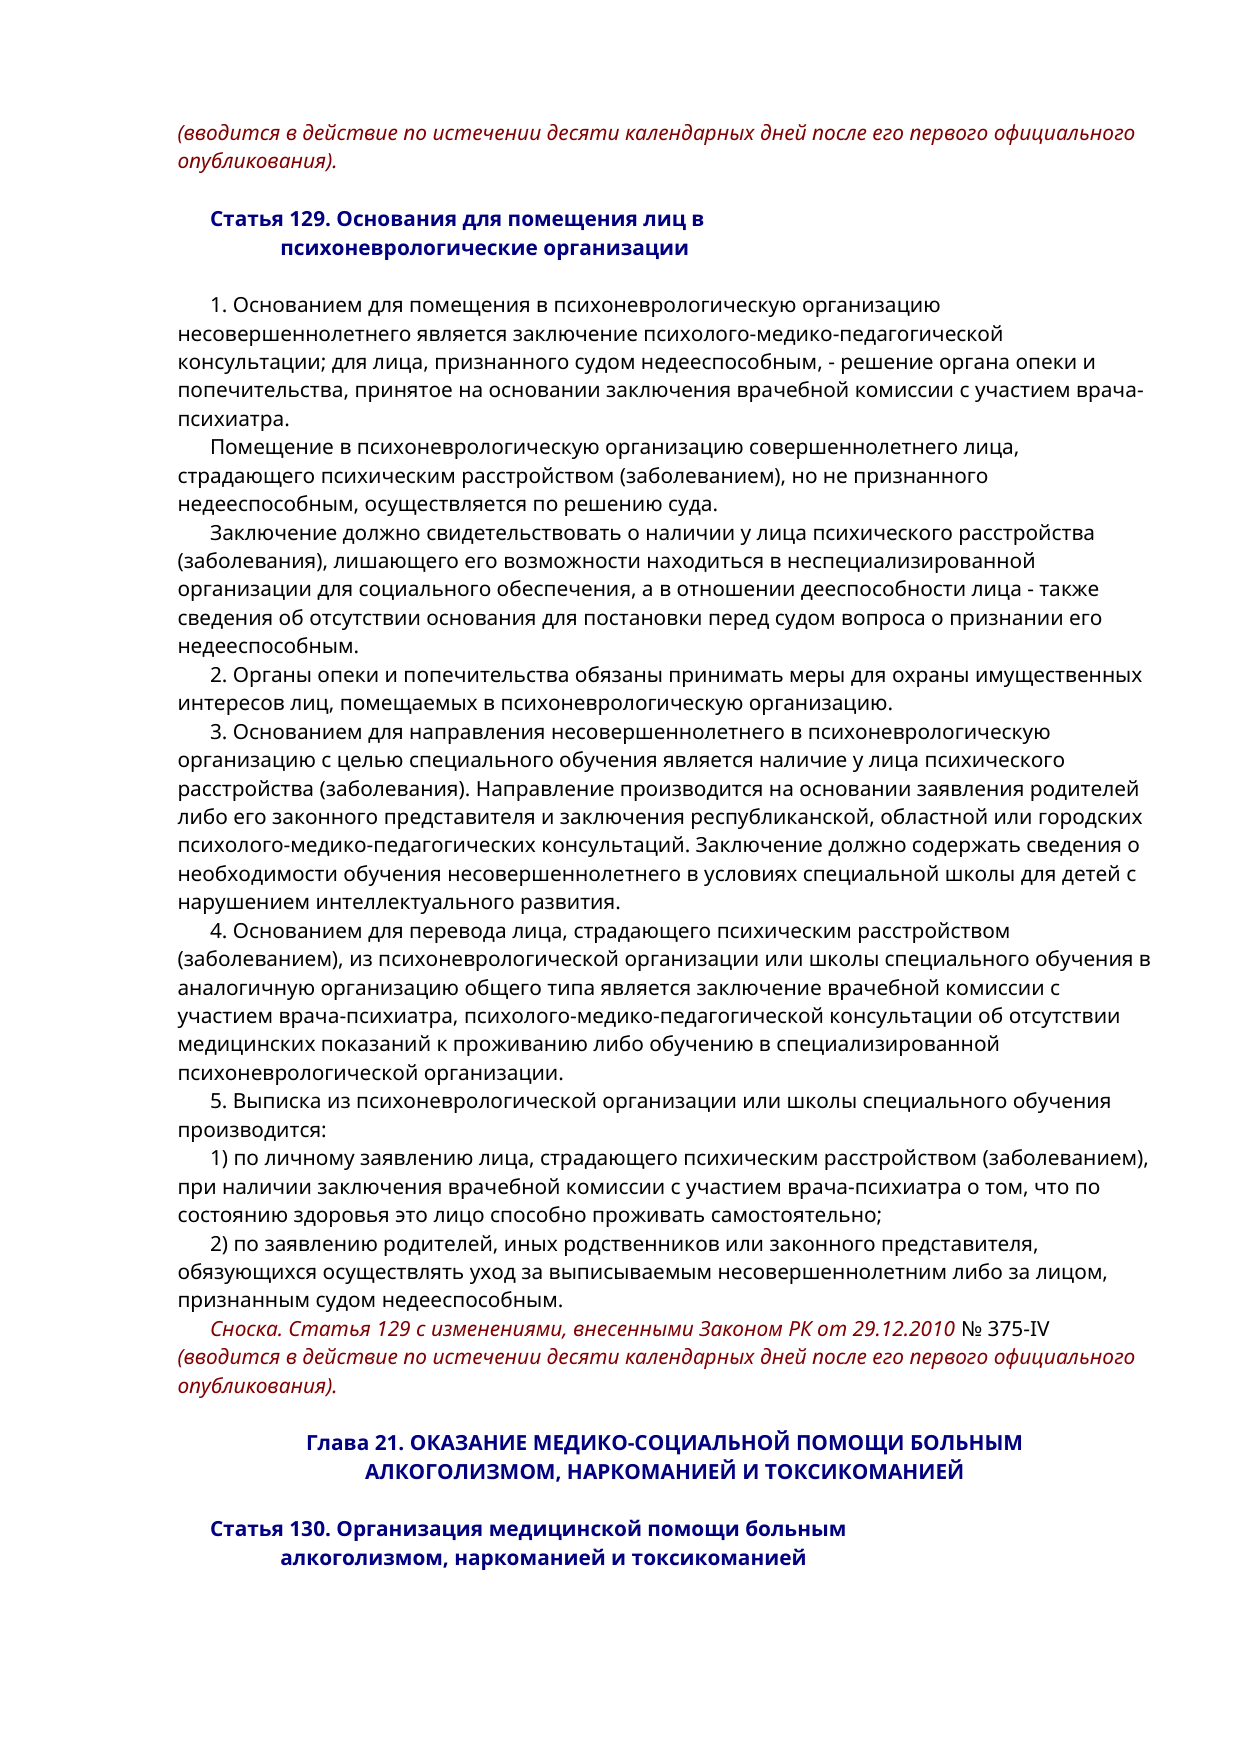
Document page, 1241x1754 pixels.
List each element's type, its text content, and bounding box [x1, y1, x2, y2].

text Статья 130. Организация медицинской помощи больным алкоголизмом, наркоманией и токсикоманией [177, 1514, 1152, 1571]
text Глава 21. ОКАЗАНИЕ МЕДИКО-СОЦИАЛЬНОЙ ПОМОЩИ БОЛЬНЫМ АЛКОГОЛИЗМОМ, НАРКОМАНИЕЙ И ТОКСИКОМАНИЕЙ [177, 1428, 1152, 1485]
text Статья 129. Основания для помещения лиц в психоневрологические организации [177, 204, 1152, 261]
text 1. Основанием для помещения в психоневрологическую организацию несовершеннолетнего является заключение психолого-медико-педагогической консультации; для лица, признанного судом недееспособным, - решение органа опеки и попечительства, принятое на основании заключения врачебной комиссии с участием врача-психиатра. Помещение в психоневрологическую организацию совершеннолетнего лица, страдающего психическим расстройством (заболеванием), но не признанного недееспособным, осуществляется по решению суда. Заключение должно свидетельствовать о наличии у лица психического расстройства (заболевания), лишающего его возможности находиться в неспециализированной организации для социального обеспечения, а в отношении дееспособности лица - также сведения об отсутствии основания для постановки перед судом вопроса о признании его недееспособным. 2. Органы опеки и попечительства обязаны принимать меры для охраны имущественных интересов лиц, помещаемых в психоневрологическую организацию. 3. Основанием для направления несовершеннолетнего в психоневрологическую организацию с целью специального обучения является наличие у лица психического расстройства (заболевания). Направление производится на основании заявления родителей либо его законного представителя и заключения республиканской, областной или городских психолого-медико-педагогических консультаций. Заключение должно содержать сведения о необходимости обучения несовершеннолетнего в условиях специальной школы для детей с нарушением интеллектуального развития. 4. Основанием для перевода лица, страдающего психическим расстройством (заболеванием), из психоневрологической организации или школы специального обучения в аналогичную организацию общего типа является заключение врачебной комиссии с участием врача-психиатра, психолого-медико-педагогической консультации об отсутствии медицинских показаний к проживанию либо обучению в специализированной психоневрологической организации. 5. Выписка из психоневрологической организации или школы специального обучения производится: 1) по личному заявлению лица, страдающего психическим расстройством (заболеванием), при наличии заключения врачебной комиссии с участием врача-психиатра о том, что по состоянию здоровья это лицо способно проживать самостоятельно; 2) по заявлению родителей, иных родственников или законного представителя, обязующихся осуществлять уход за выписываемым несовершеннолетним либо за лицом, признанным судом недееспособным. Сноска. Статья 129 с изменениями, внесенными Законом РК от 29.12.2010 № 375-IV (вводится в действие по истечении десяти календарных дней после его первого официального опубликования). [177, 290, 1152, 1399]
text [177, 118, 1152, 175]
